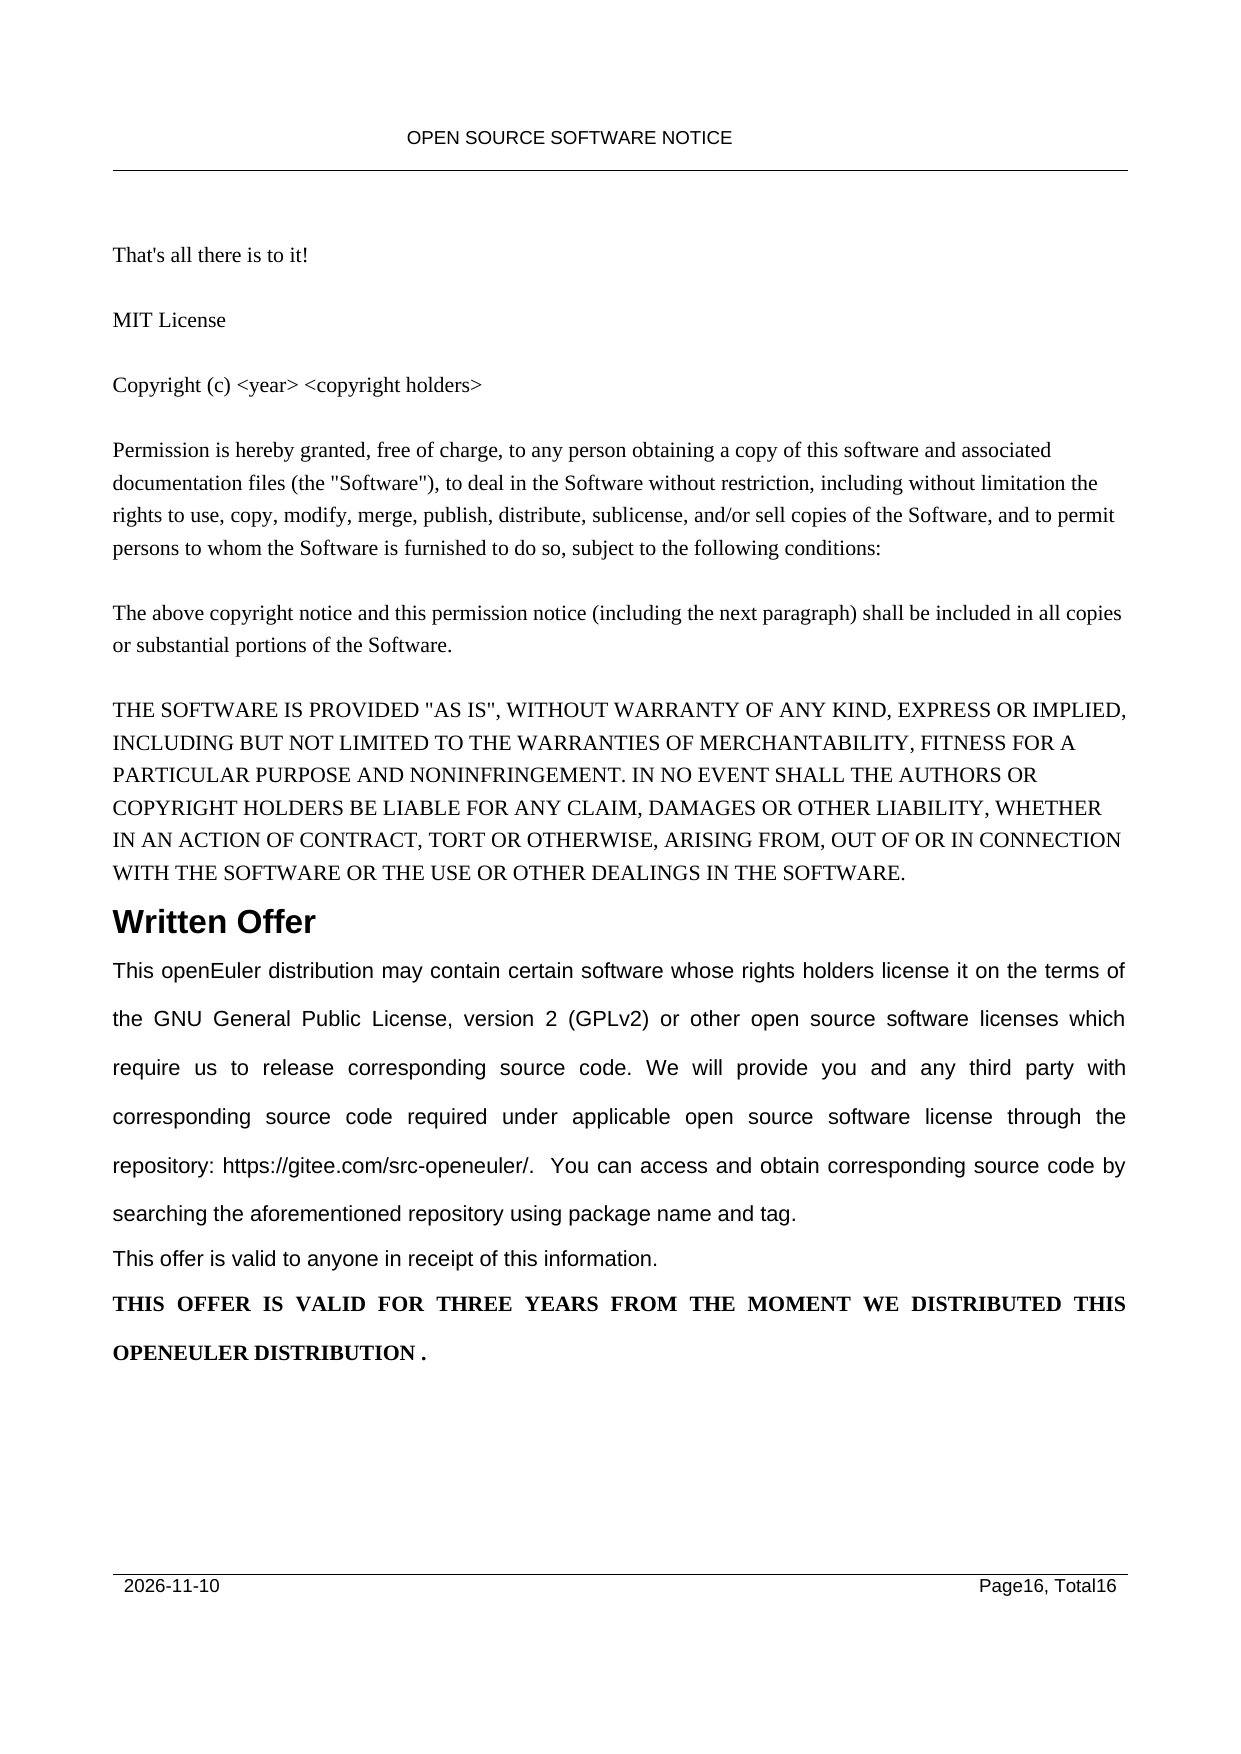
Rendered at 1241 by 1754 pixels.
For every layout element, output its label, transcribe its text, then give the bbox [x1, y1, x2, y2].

text This offer is valid to anyone in receipt of this information. [112, 1243, 1128, 1275]
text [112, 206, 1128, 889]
text Written Offer [112, 889, 1128, 954]
text This openEuler distribution may contain certain software whose rights holders license it on the terms of the GNU General Public License, version 2 (GPLv2) or other open source software licenses which require us to release corresponding source code. We will provide you and any third party with corresponding source code required under applicable open source software license through the repository: https://gitee.com/src-openeuler/. You can access and obtain corresponding source code by searching the aforementioned repository using package name and tag. [112, 954, 1128, 1230]
text THIS OFFER IS VALID FOR THREE YEARS FROM THE MOMENT WE DISTRIBUTED THIS OPENEULER DISTRIBUTION . [112, 1288, 1128, 1369]
